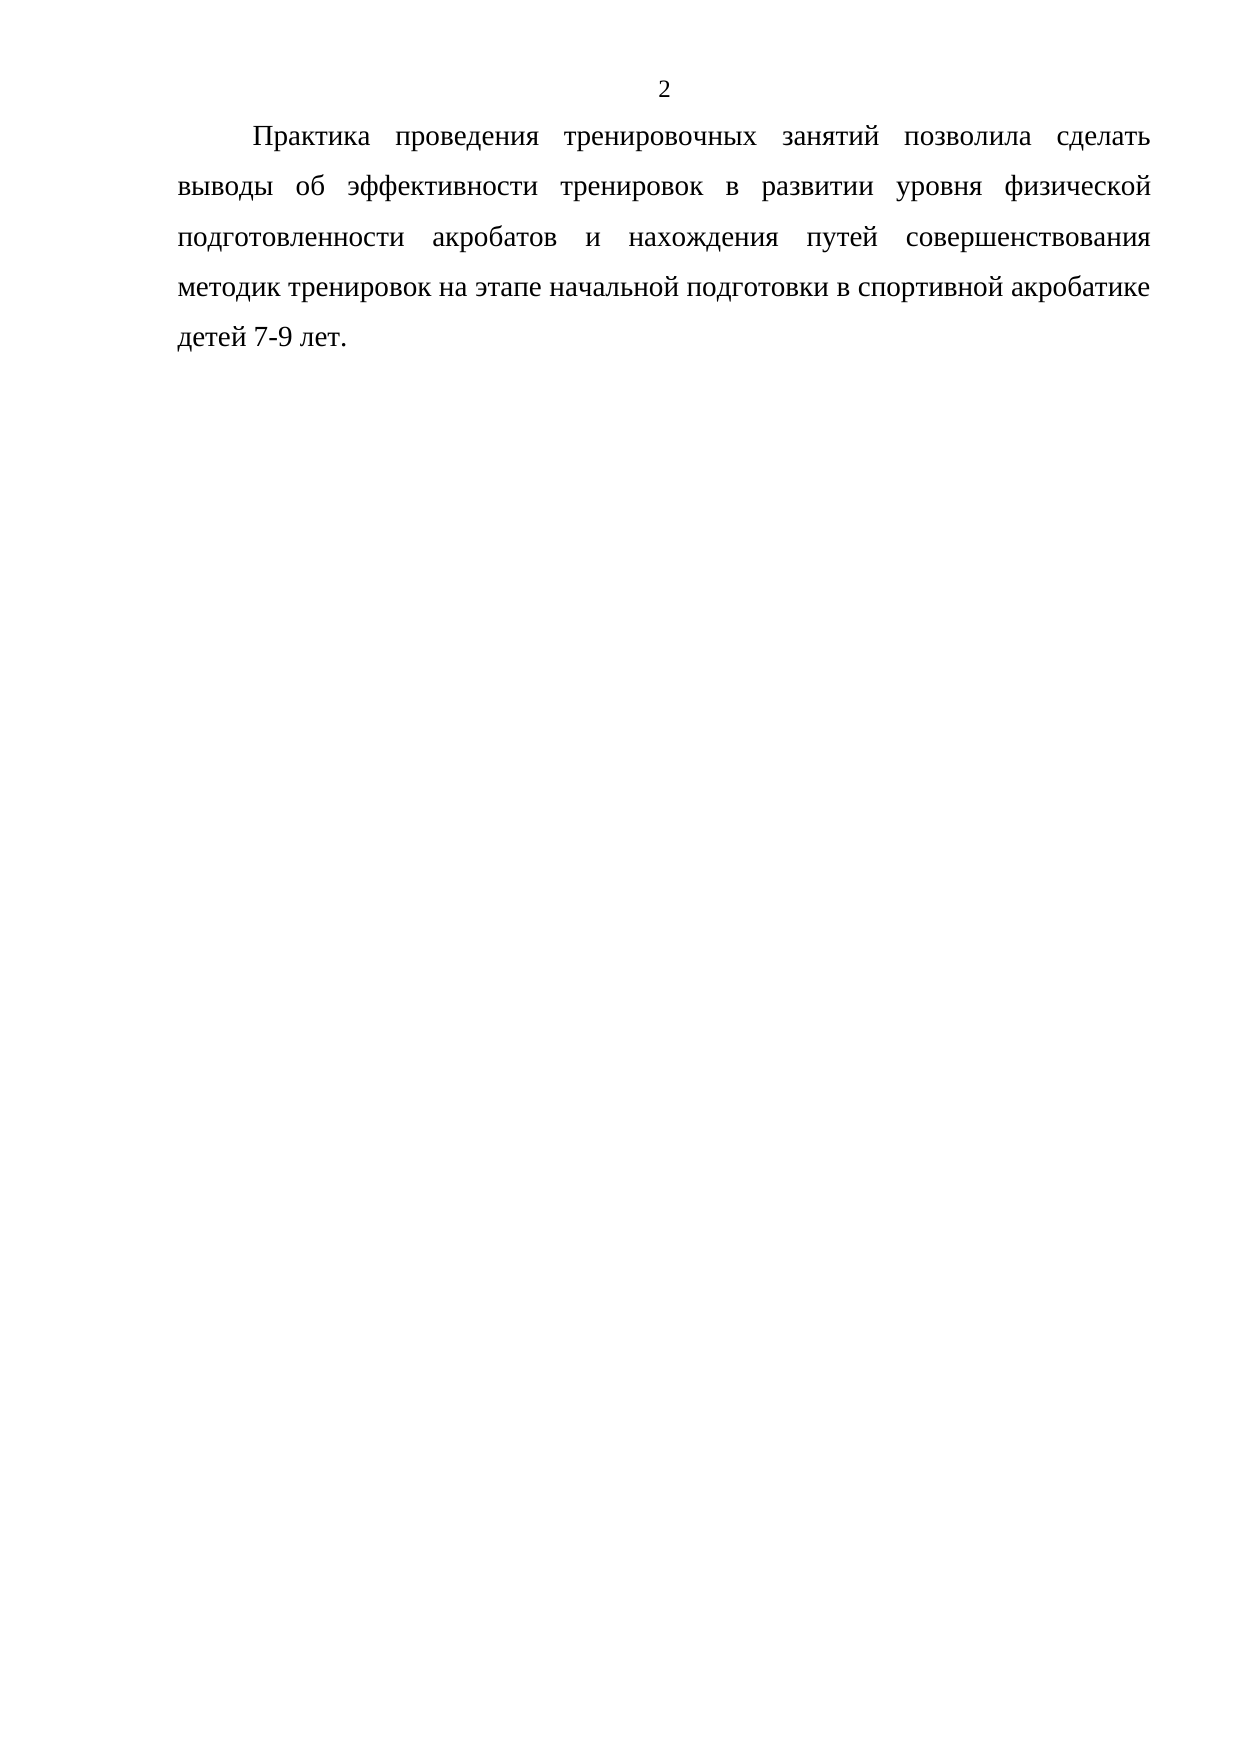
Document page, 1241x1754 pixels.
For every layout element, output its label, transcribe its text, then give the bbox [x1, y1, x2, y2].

text Практика проведения тренировочных занятий позволила сделать выводы об эффективности тренировок в развитии уровня физической подготовленности акробатов и нахождения путей совершенствования методик тренировок на этапе начальной подготовки в спортивной акробатике детей 7-9 лет. [177, 118, 1152, 353]
